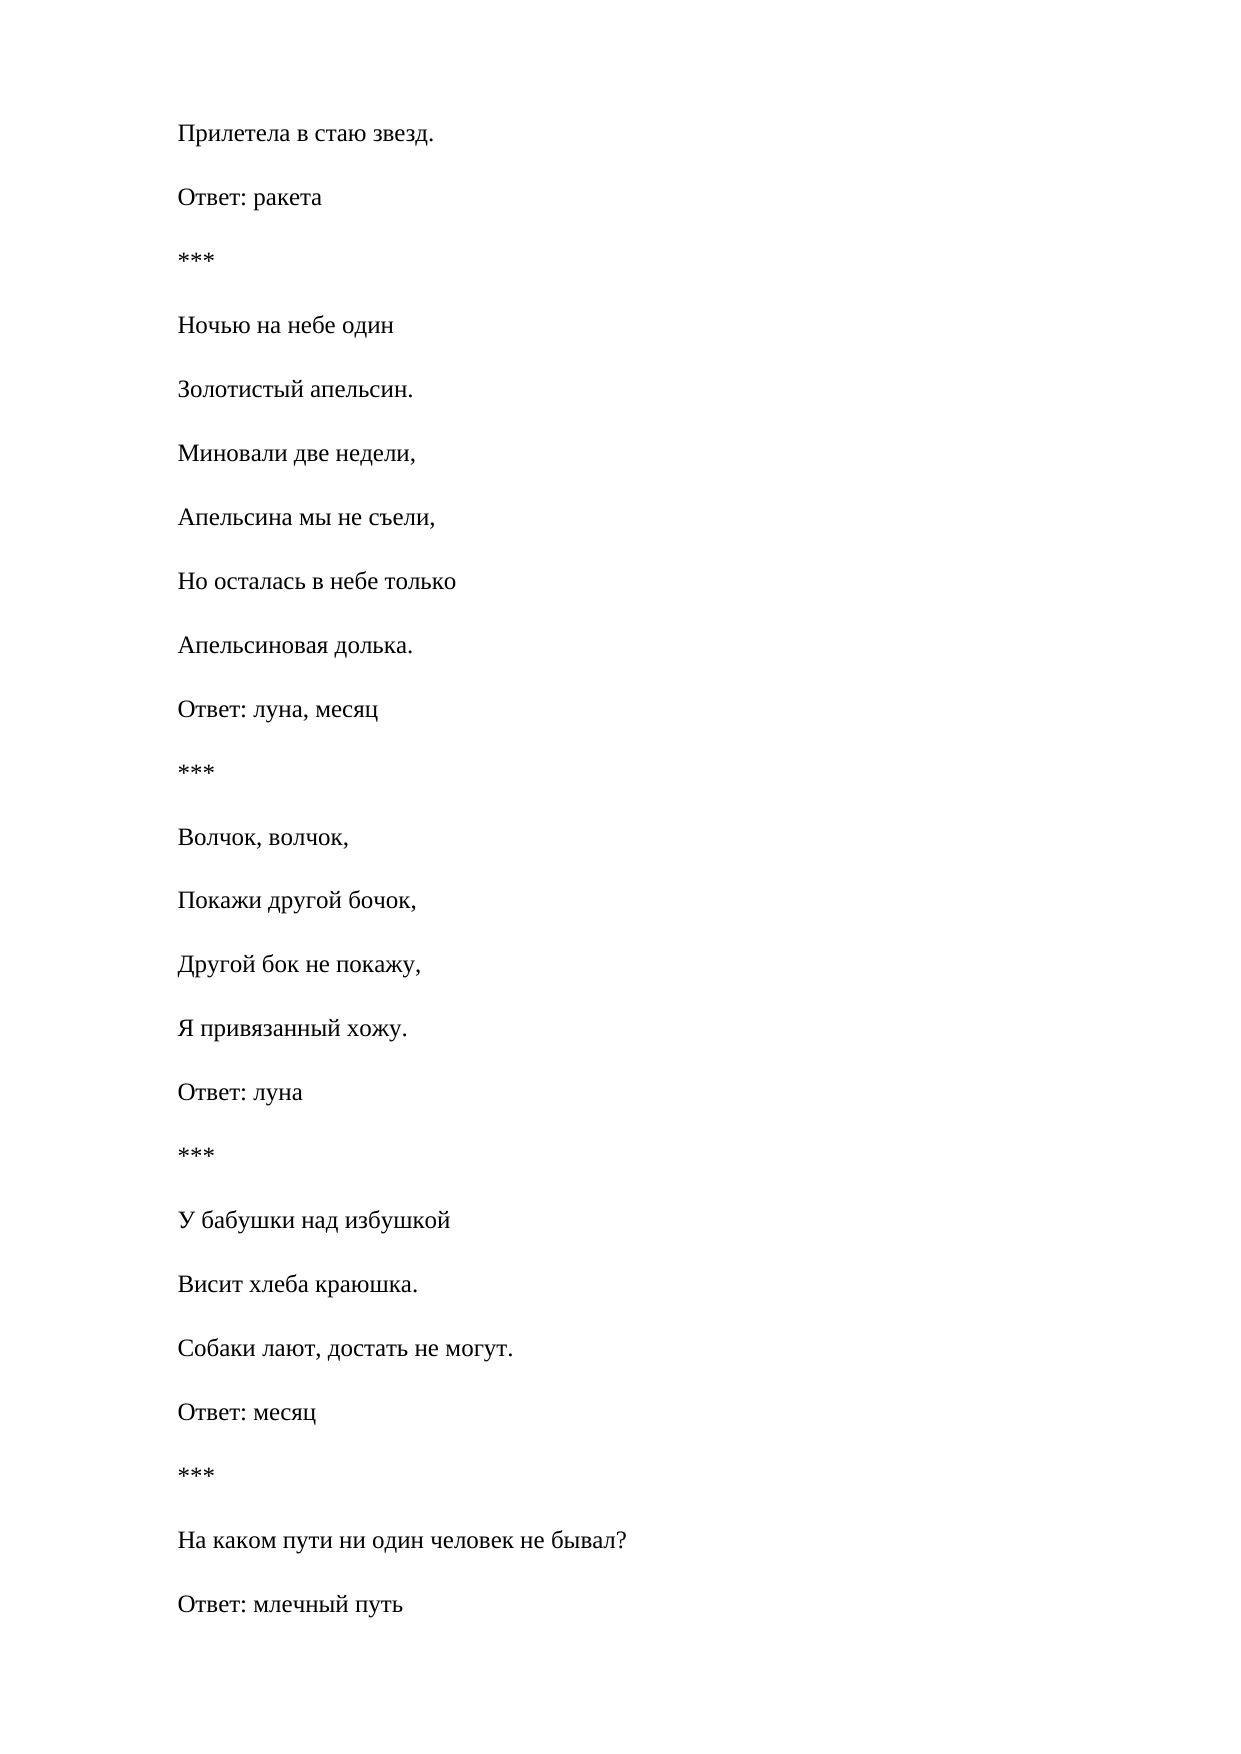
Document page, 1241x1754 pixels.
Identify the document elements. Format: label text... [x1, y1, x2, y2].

text Апельсиновая долька. [177, 630, 1152, 658]
text У бабушки над избушкой [177, 1205, 1152, 1234]
text Но осталась в небе только [177, 566, 1152, 594]
text Ответ: ракета [177, 182, 1152, 211]
text Золотистый апельсин. [177, 374, 1152, 403]
text Волчок, волчок, [177, 822, 1152, 850]
text Ответ: луна [177, 1077, 1152, 1106]
text Покажи другой бочок, [177, 886, 1152, 914]
text Ответ: месяц [177, 1397, 1152, 1426]
text Апельсина мы не съели, [177, 502, 1152, 531]
text Миновали две недели, [177, 438, 1152, 467]
text Ночью на небе один [177, 310, 1152, 339]
text На каком пути ни один человек не бывал? [177, 1525, 1152, 1554]
text Я привязанный хожу. [177, 1013, 1152, 1042]
text *** [177, 758, 1152, 786]
text Ответ: луна, месяц [177, 694, 1152, 722]
text Висит хлеба краюшка. [177, 1269, 1152, 1298]
text Прилетела в стаю звезд. [177, 118, 1152, 147]
text Собаки лают, достать не могут. [177, 1333, 1152, 1362]
text Ответ: млечный путь [177, 1589, 1152, 1618]
text *** [177, 1461, 1152, 1490]
text Другой бок не покажу, [177, 949, 1152, 978]
text *** [177, 246, 1152, 275]
text *** [177, 1141, 1152, 1170]
